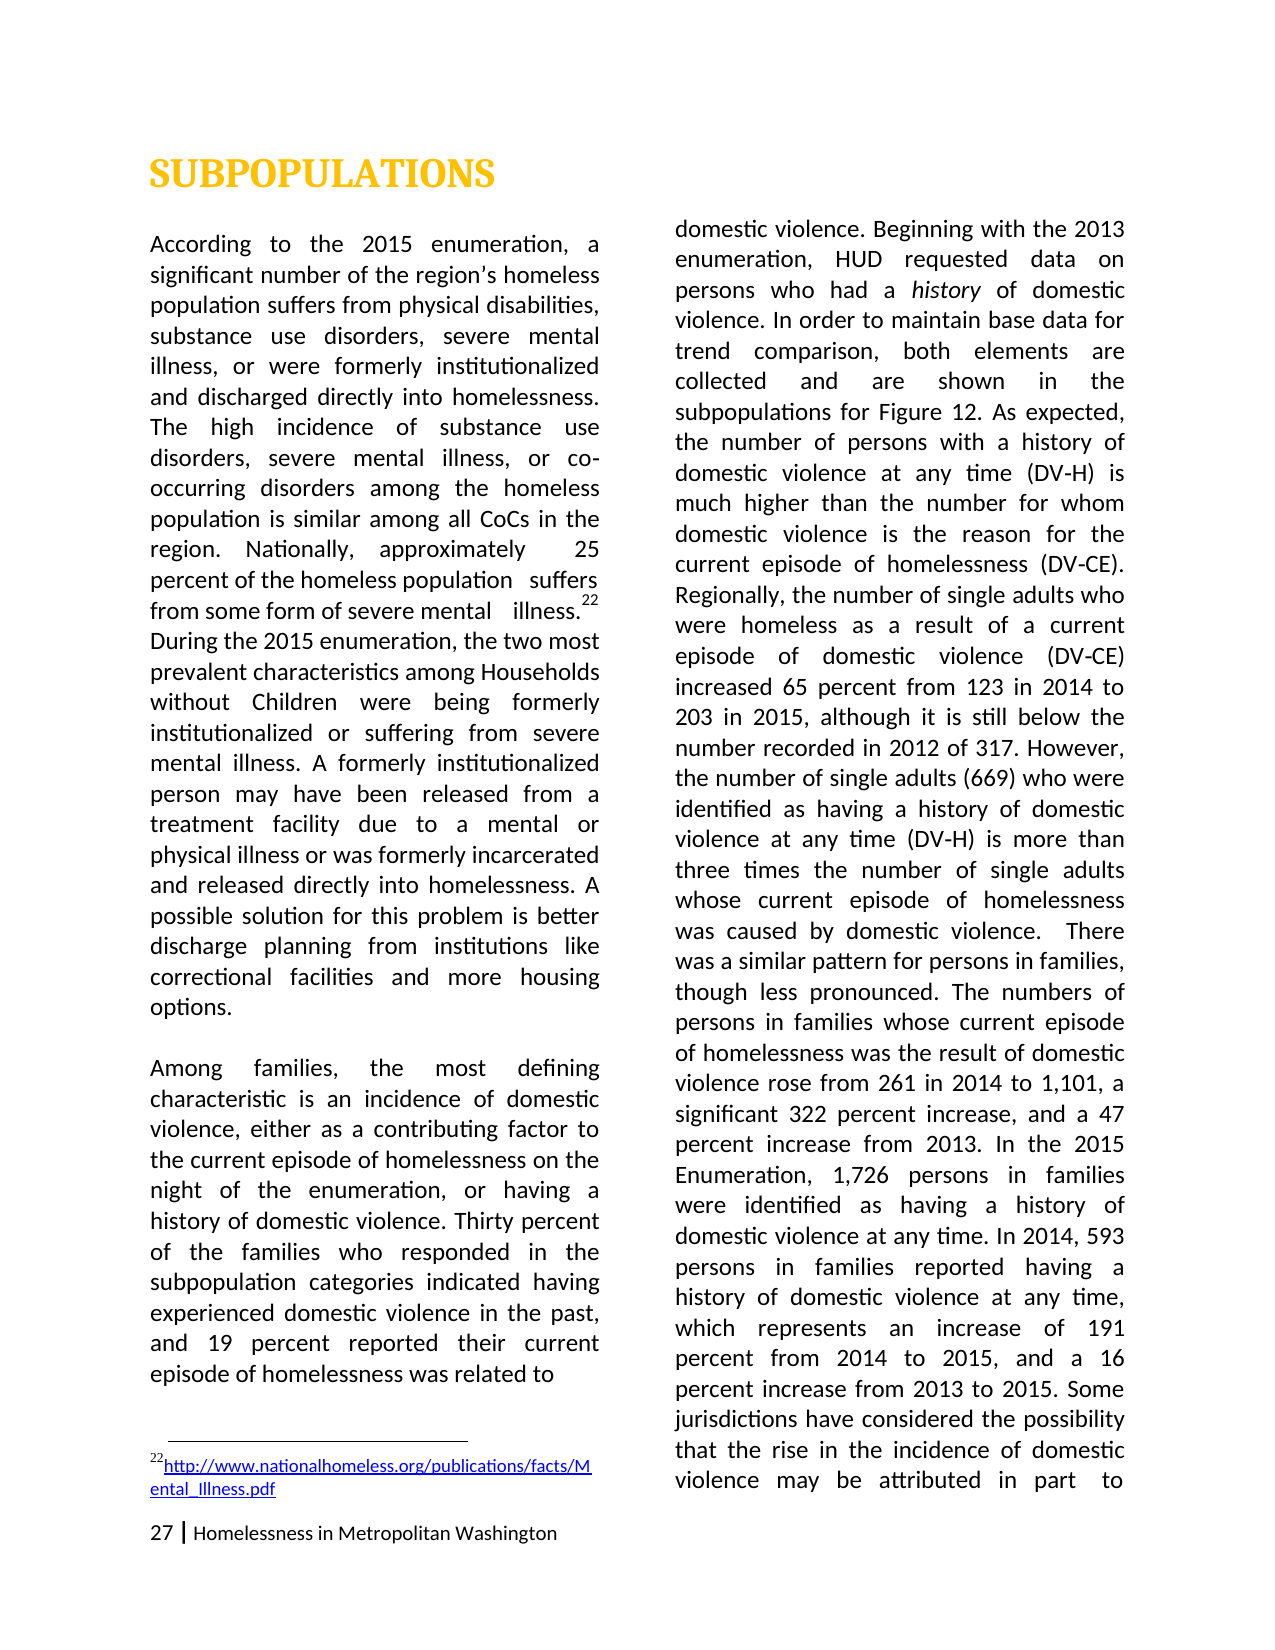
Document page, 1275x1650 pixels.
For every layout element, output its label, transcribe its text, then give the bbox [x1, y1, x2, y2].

text Among families, the most defining characteristic is an incidence of domestic violence, either as a contributing factor to the current episode of homelessness on the night of the enumeration, or having a history of domestic violence. Thirty percent of the families who responded in the subpopulation categories indicated having experienced domestic violence in the past, and 19 percent reported their current episode of homelessness was related to [150, 1053, 600, 1388]
text from some form of severe mental illness.22 [150, 594, 600, 625]
text According to the 2015 enumeration, a significant number of the region’s homeless population suffers from physical disabilities, substance use disorders, severe mental illness, or were formerly institutionalized and discharged directly into homelessness. The high incidence of substance use disorders, severe mental illness, or co‐ occurring disorders among the homeless population is similar among all CoCs in the region. Nationally, approximately 25 percent of the homeless population suffers [150, 228, 600, 594]
text During the 2015 enumeration, the two most prevalent characteristics among Households without Children were being formerly institutionalized or suffering from severe mental illness. A formerly institutionalized person may have been released from a treatment facility due to a mental or physical illness or was formerly incarcerated and released directly into homelessness. A possible solution for this problem is better discharge planning from institutions like correctional facilities and more housing options. [150, 625, 600, 1022]
text 22http://www.nationalhomeless.org/publications/facts/M [150, 1449, 600, 1477]
text domestic violence. Beginning with the 2013 enumeration, HUD requested data on persons who had a history of domestic violence. In order to maintain base data for trend comparison, both elements are collected and are shown in the subpopulations for Figure 12. As expected, the number of persons with a history of domestic violence at any time (DV‐H) is much higher than the number for whom domestic violence is the reason for the current episode of homelessness (DV‐CE). Regionally, the number of single adults who were homeless as a result of a current episode of domestic violence (DV‐CE) increased 65 percent from 123 in 2014 to 203 in 2015, although it is still below the number recorded in 2012 of 317. However, the number of single adults (669) who were identified as having a history of domestic violence at any time (DV‐H) is more than three times the number of single adults whose current episode of homelessness was caused by domestic violence. There was a similar pattern for persons in families, though less pronounced. The numbers of persons in families whose current episode of homelessness was the result of domestic violence rose from 261 in 2014 to 1,101, a significant 322 percent increase, and a 47 percent increase from 2013. In the 2015 Enumeration, 1,726 persons in families were identified as having a history of domestic violence at any time. In 2014, 593 persons in families reported having a history of domestic violence at any time, which represents an increase of 191 percent from 2014 to 2015, and a 16 percent increase from 2013 to 2015. Some jurisdictions have considered the possibility that the rise in the incidence of domestic violence may be attributed in part to [675, 213, 1125, 1495]
subtitle SUBPOPULATIONS [150, 150, 600, 198]
text ental_Illness.pdf [150, 1477, 600, 1500]
